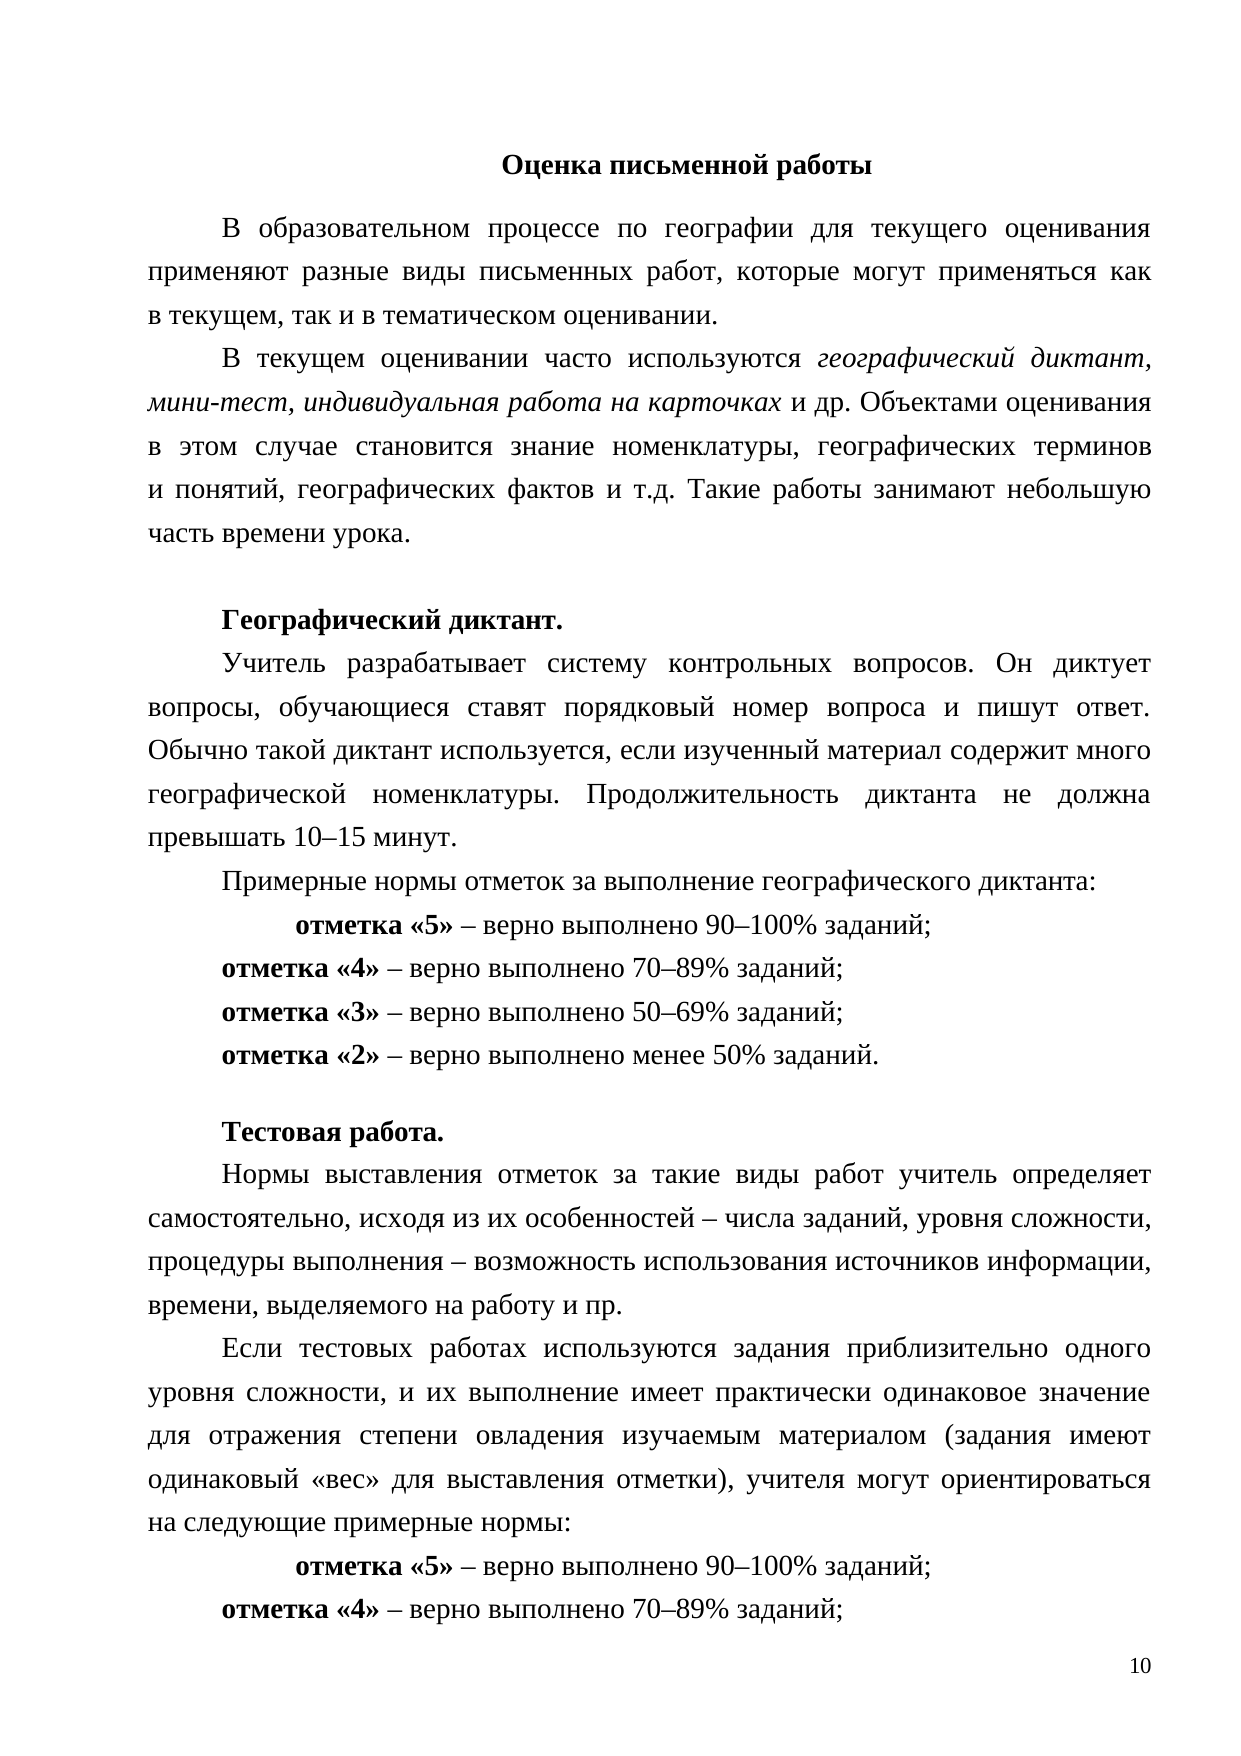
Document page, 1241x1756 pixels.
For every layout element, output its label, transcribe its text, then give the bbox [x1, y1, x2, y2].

text отметка «5» – верно выполнено 90–100% заданий; отметка «4» – верно выполнено 70–89% заданий; отметка «3» – верно выполнено 50–69% заданий; отметка «2» – верно выполнено менее 50% заданий. [221, 907, 949, 1071]
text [221, 1548, 949, 1625]
text Если тестовых работах используются задания приблизительно одного уровня сложности, и их выполнение имеет практически одинаковое значение для отражения степени овладения изучаемым материалом (задания имеют одинаковый «вес» для выставления отметки), учителя могут ориентироваться на следующие примерные нормы: [148, 1330, 1152, 1538]
text В образовательном процессе по географии для текущего оценивания применяют разные виды письменных работ, которые могут применяться как в текущем, так и в тематическом оценивании. [148, 210, 1151, 330]
subtitle Географический диктант. [221, 602, 1166, 635]
text Нормы выставления отметок за такие виды работ учитель определяет самостоятельно, исходя из их особенностей – числа заданий, уровня сложности, процедуры выполнения – возможность использования источников информации, времени, выделяемого на работу и пр. [148, 1156, 1152, 1320]
text Примерные нормы отметок за выполнение географического диктанта: [221, 863, 1166, 897]
text Учитель разрабатывает систему контрольных вопросов. Он диктует вопросы, обучающиеся ставят порядковый номер вопроса и пишут ответ. Обычно такой диктант используется, если изученный материал содержит много географической номенклатуры. Продолжительность диктанта не должна превышать 10–15 минут. [148, 645, 1151, 853]
subtitle Оценка письменной работы [205, 147, 1095, 181]
text В текущем оценивании часто используются географический диктант, мини-тест, индивидуальная работа на карточках и др. Объектами оценивания в этом случае становится знание номенклатуры, географических терминов и понятий, географических фактов и т.д. Такие работы занимают небольшую часть времени урока. [148, 341, 1152, 548]
subtitle Тестовая работа. [221, 1114, 1166, 1148]
